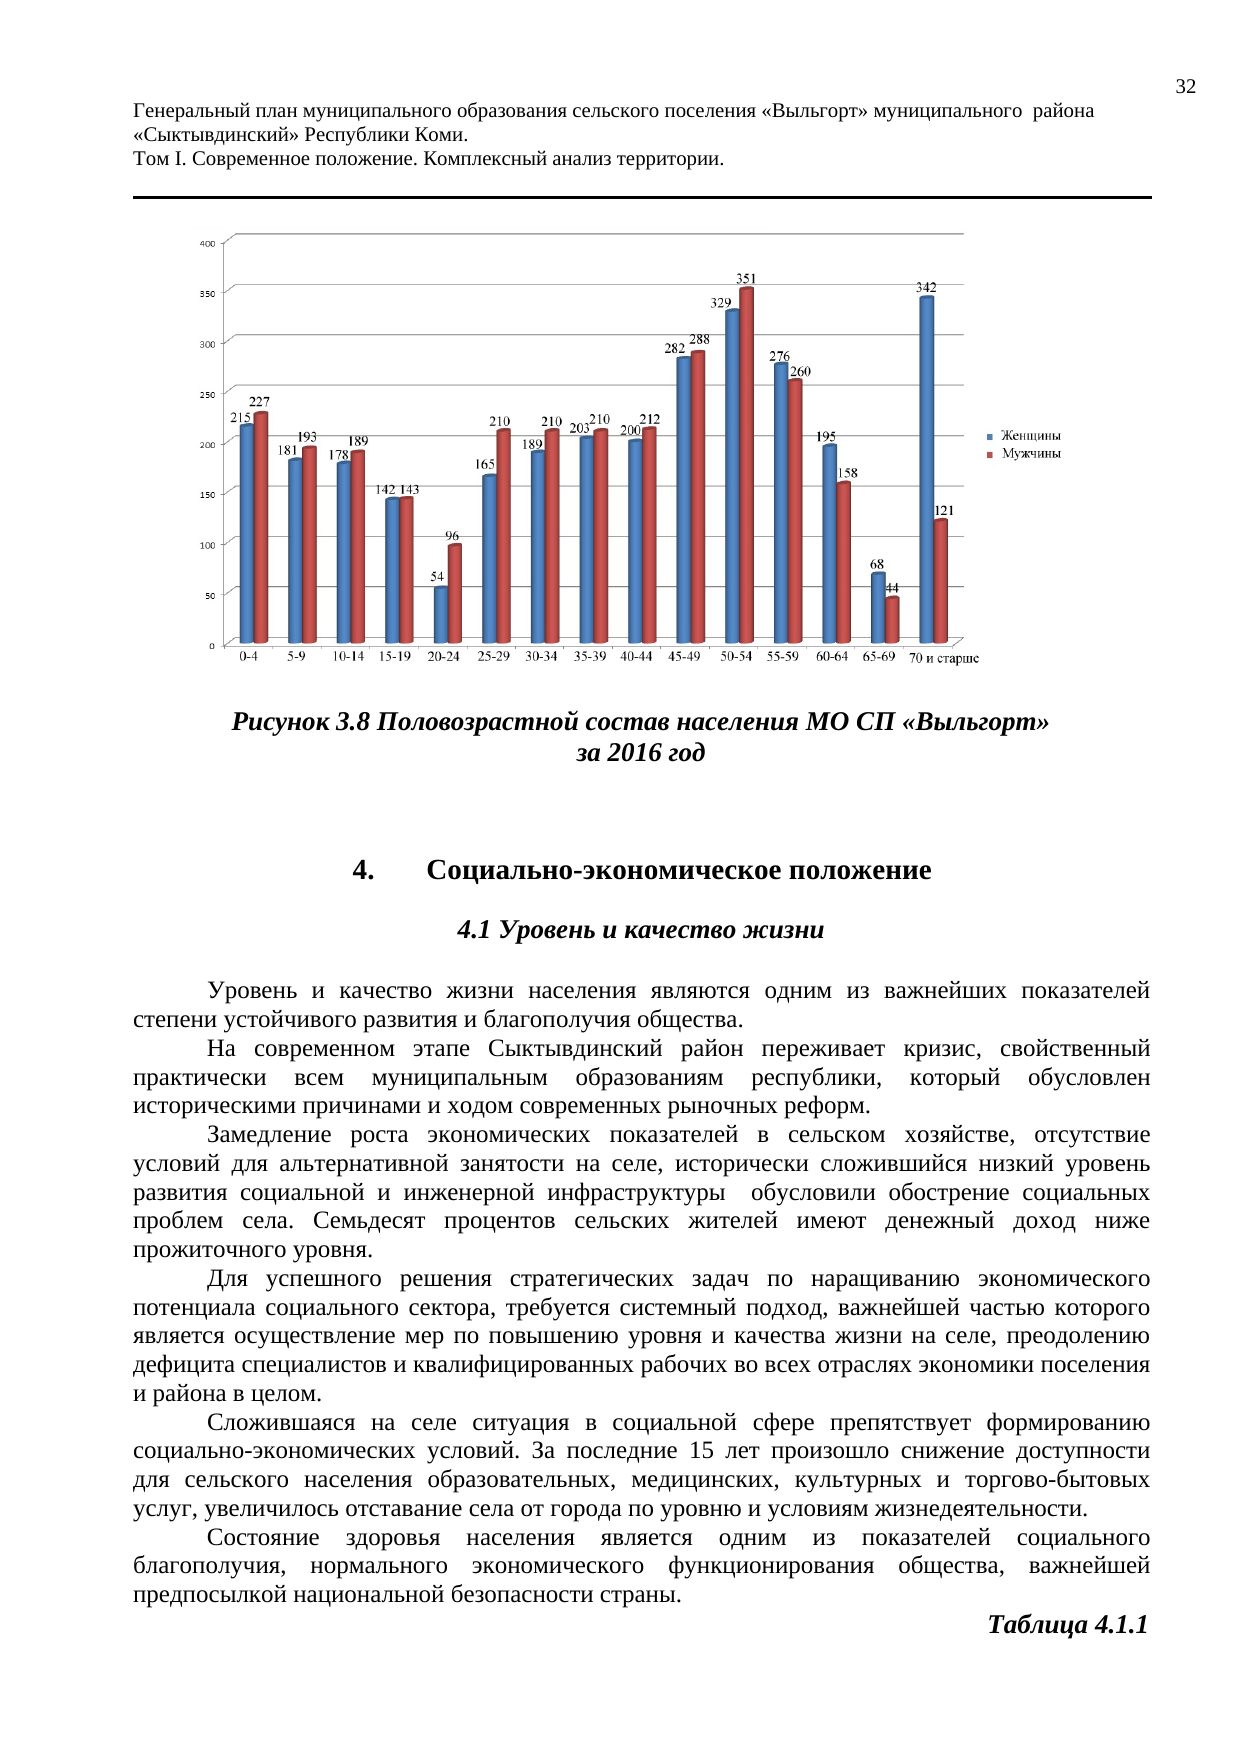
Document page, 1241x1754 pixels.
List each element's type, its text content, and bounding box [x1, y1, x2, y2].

subtitle Социально-экономическое положение [133, 852, 1152, 885]
text Состояние здоровья населения является одним из показателей социального благополучия, нормального экономического функционирования общества, важнейшей предпосылкой национальной безопасности страны. [133, 1522, 1152, 1608]
picture [192, 224, 1093, 669]
text Сложившаяся на селе ситуация в социальной сфере препятствует формированию социально-экономических условий. За последние 15 лет произошло снижение доступности для сельского населения образовательных, медицинских, культурных и торгово-бытовых услуг, увеличилось отставание села от города по уровню и условиям жизнедеятельности. [133, 1407, 1152, 1522]
text за 2016 год [133, 736, 1152, 768]
subtitle 4.1 Уровень и качество жизни [133, 913, 1152, 944]
text На современном этапе Сыктывдинский район переживает кризис, свойственный практически всем муниципальным образованиям республики, который обусловлен историческими причинами и ходом современных рыночных реформ. [133, 1033, 1152, 1119]
text Замедление роста экономических показателей в сельском хозяйстве, отсутствие условий для альтернативной занятости на селе, исторически сложившийся низкий уровень развития социальной и инженерной инфраструктуры обусловили обострение социальных проблем села. Семьдесят процентов сельских жителей имеют денежный доход ниже прожиточного уровня. [133, 1119, 1152, 1263]
text Рисунок 3.8 Половозрастной состав населения МО СП «Выльгорт» [133, 705, 1152, 736]
text Уровень и качество жизни населения являются одним из важнейших показателей степени устойчивого развития и благополучия общества. [133, 976, 1152, 1033]
text Таблица 4.1.1 [133, 1608, 1152, 1639]
text Для успешного решения стратегических задач по наращиванию экономического потенциала социального сектора, требуется системный подход, важнейшей частью которого является осуществление мер по повышению уровня и качества жизни на селе, преодолению дефицита специалистов и квалифицированных рабочих во всех отраслях экономики поселения и района в целом. [133, 1263, 1152, 1407]
